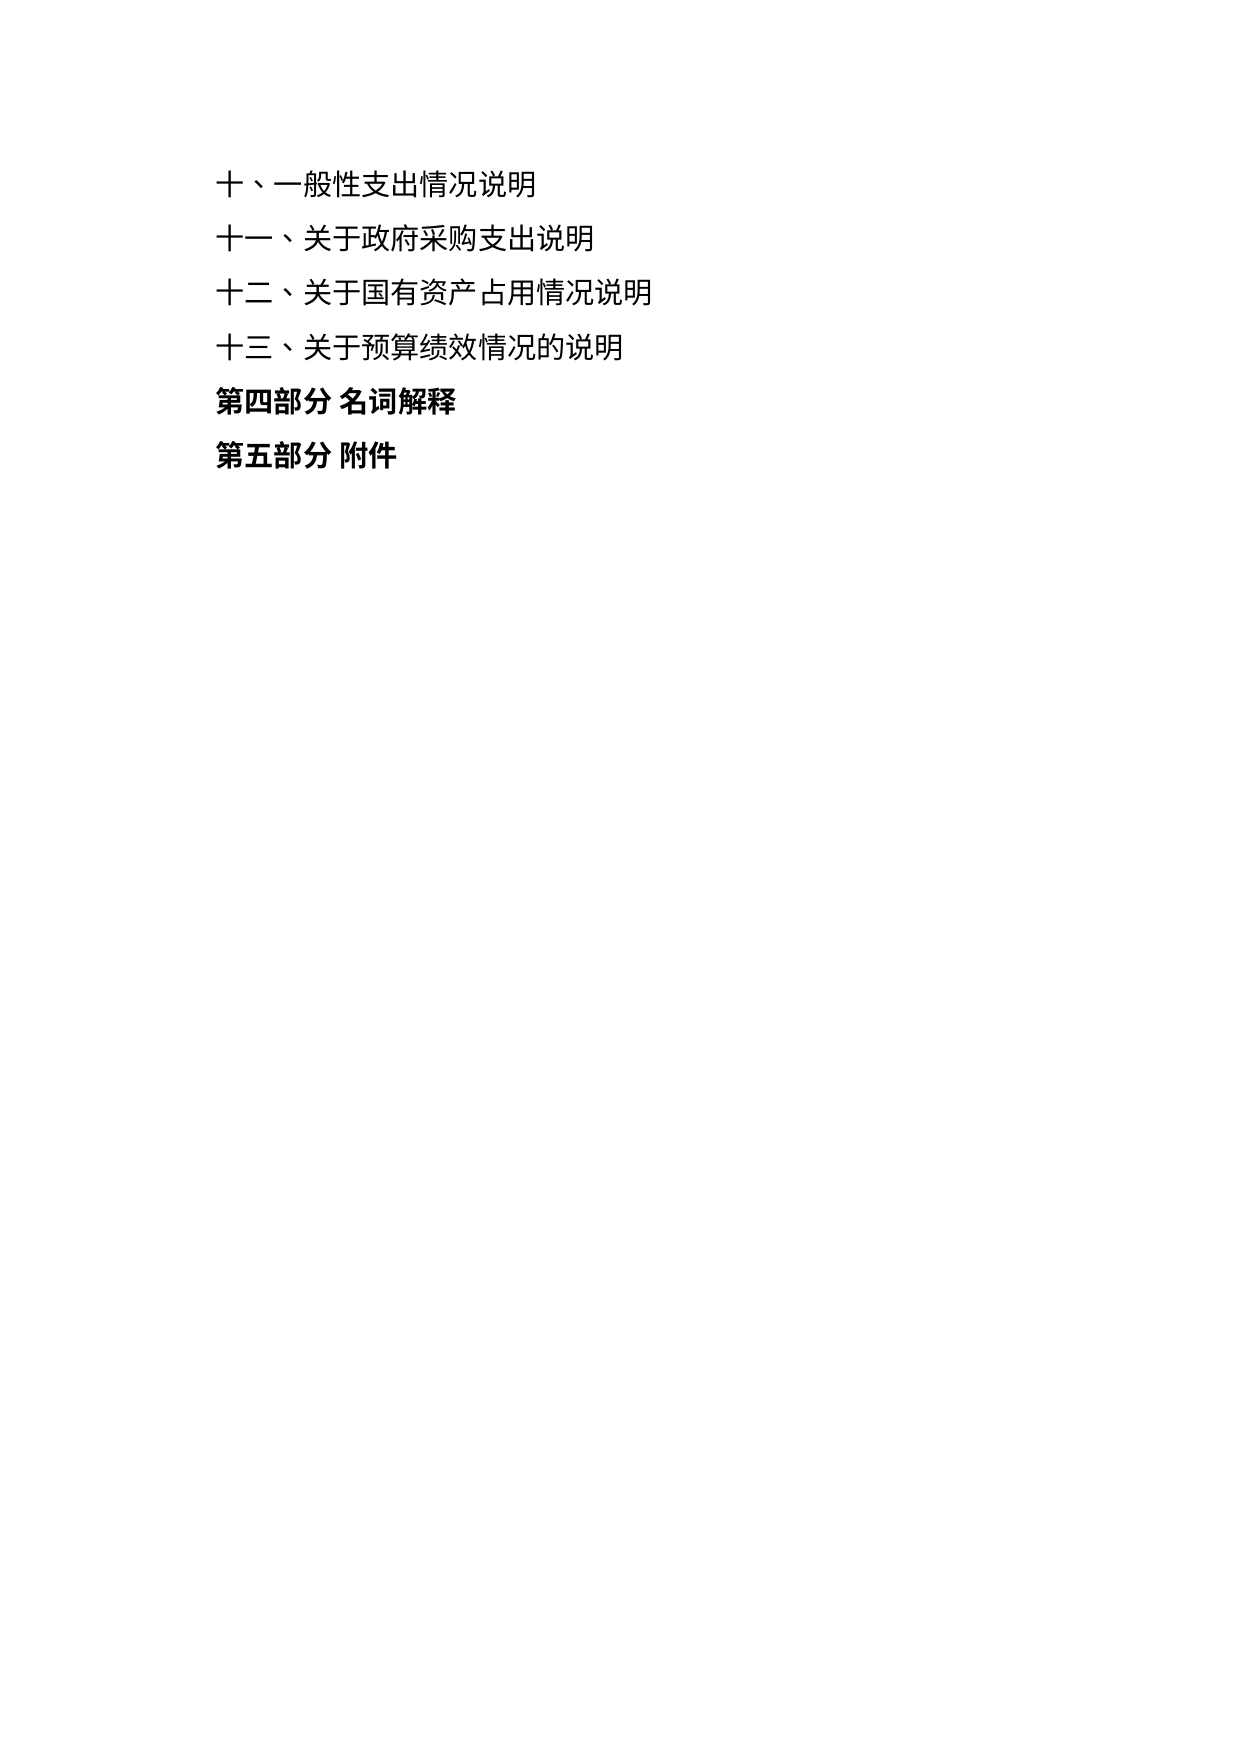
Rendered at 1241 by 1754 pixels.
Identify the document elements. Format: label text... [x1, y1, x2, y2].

text 十、一般性支出情况说明 [150, 150, 1090, 204]
text 十二、关于国有资产占用情况说明 [150, 258, 1090, 312]
text 十一、关于政府采购支出说明 [150, 204, 1090, 258]
text 第四部分 名词解释 [150, 367, 1090, 421]
text 十三、关于预算绩效情况的说明 [150, 312, 1090, 367]
text 第五部分 附件 [150, 421, 1090, 475]
